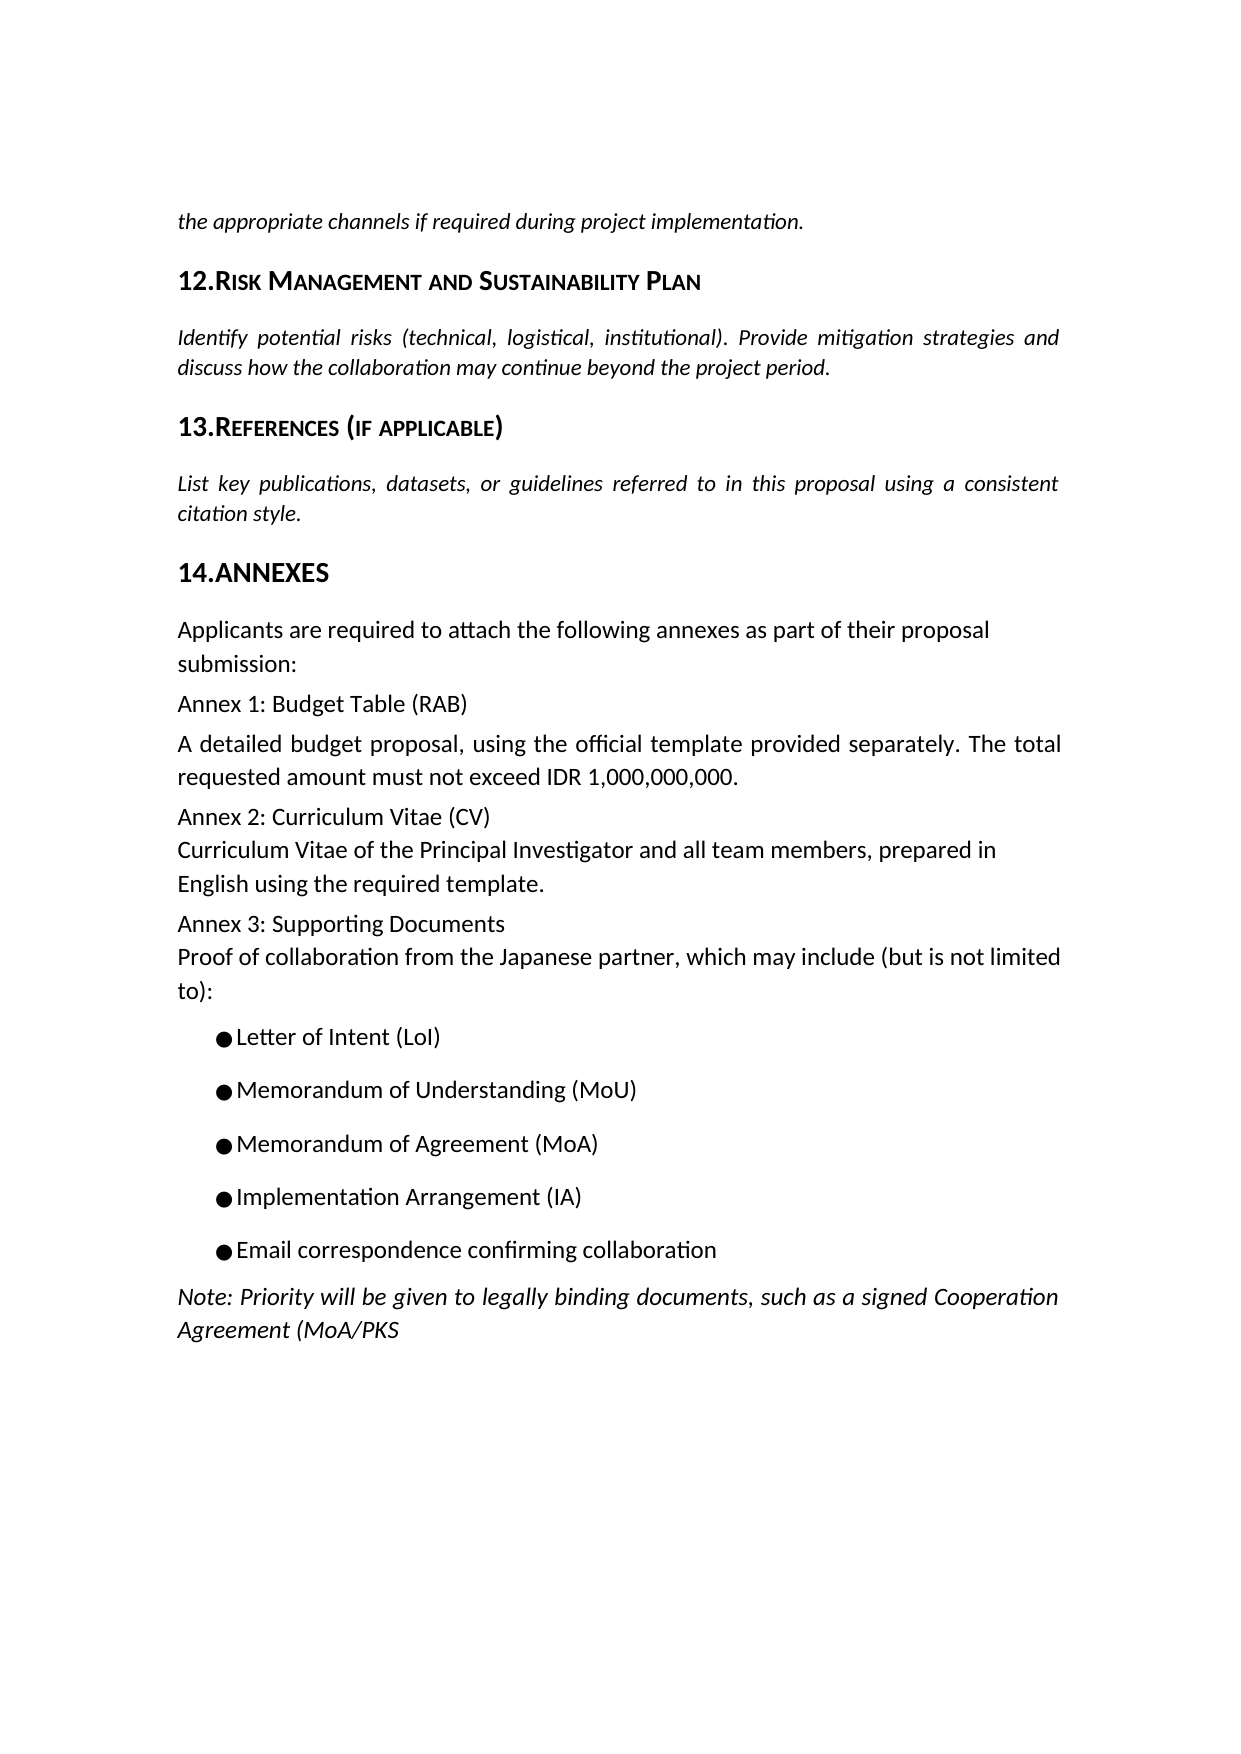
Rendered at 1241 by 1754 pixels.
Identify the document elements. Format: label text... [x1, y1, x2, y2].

list Letter of Intent (LoI) [215, 1015, 1063, 1058]
list Memorandum of Understanding (MoU) [215, 1068, 1063, 1111]
list Implementation Arrangement (IA) [215, 1174, 1063, 1217]
subtitle References (if applicable) [177, 408, 1063, 444]
text Note: Priority will be given to legally binding documents, such as a signed Cooperation Agreement (MoA/PKS [177, 1281, 1063, 1345]
subtitle Risk Management and Sustainability Plan [177, 262, 1063, 298]
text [177, 207, 1063, 235]
text Applicants are required to attach the following annexes as part of their proposal submission: [177, 615, 1063, 679]
list Email correspondence confirming collaboration [215, 1228, 1063, 1271]
list Memorandum of Agreement (MoA) [215, 1121, 1063, 1164]
text A detailed budget proposal, using the official template provided separately. The total requested amount must not exceed IDR 1,000,000,000. [177, 728, 1063, 792]
text Annex 3: Supporting Documents Proof of collaboration from the Japanese partner, which may include (but is not limited to): [177, 908, 1063, 1006]
text Identify potential risks (technical, logistical, institutional). Provide mitigation strategies and discuss how the collaboration may continue beyond the project period. [177, 323, 1063, 381]
text List key publications, datasets, or guidelines referred to in this proposal using a consistent citation style. [177, 469, 1063, 527]
text Annex 1: Budget Table (RAB) [177, 688, 1063, 718]
text Annex 2: Curriculum Vitae (CV) Curriculum Vitae of the Principal Investigator and all team members, prepared in English using the required template. [177, 801, 1063, 899]
subtitle ANNEXES [177, 554, 1063, 590]
